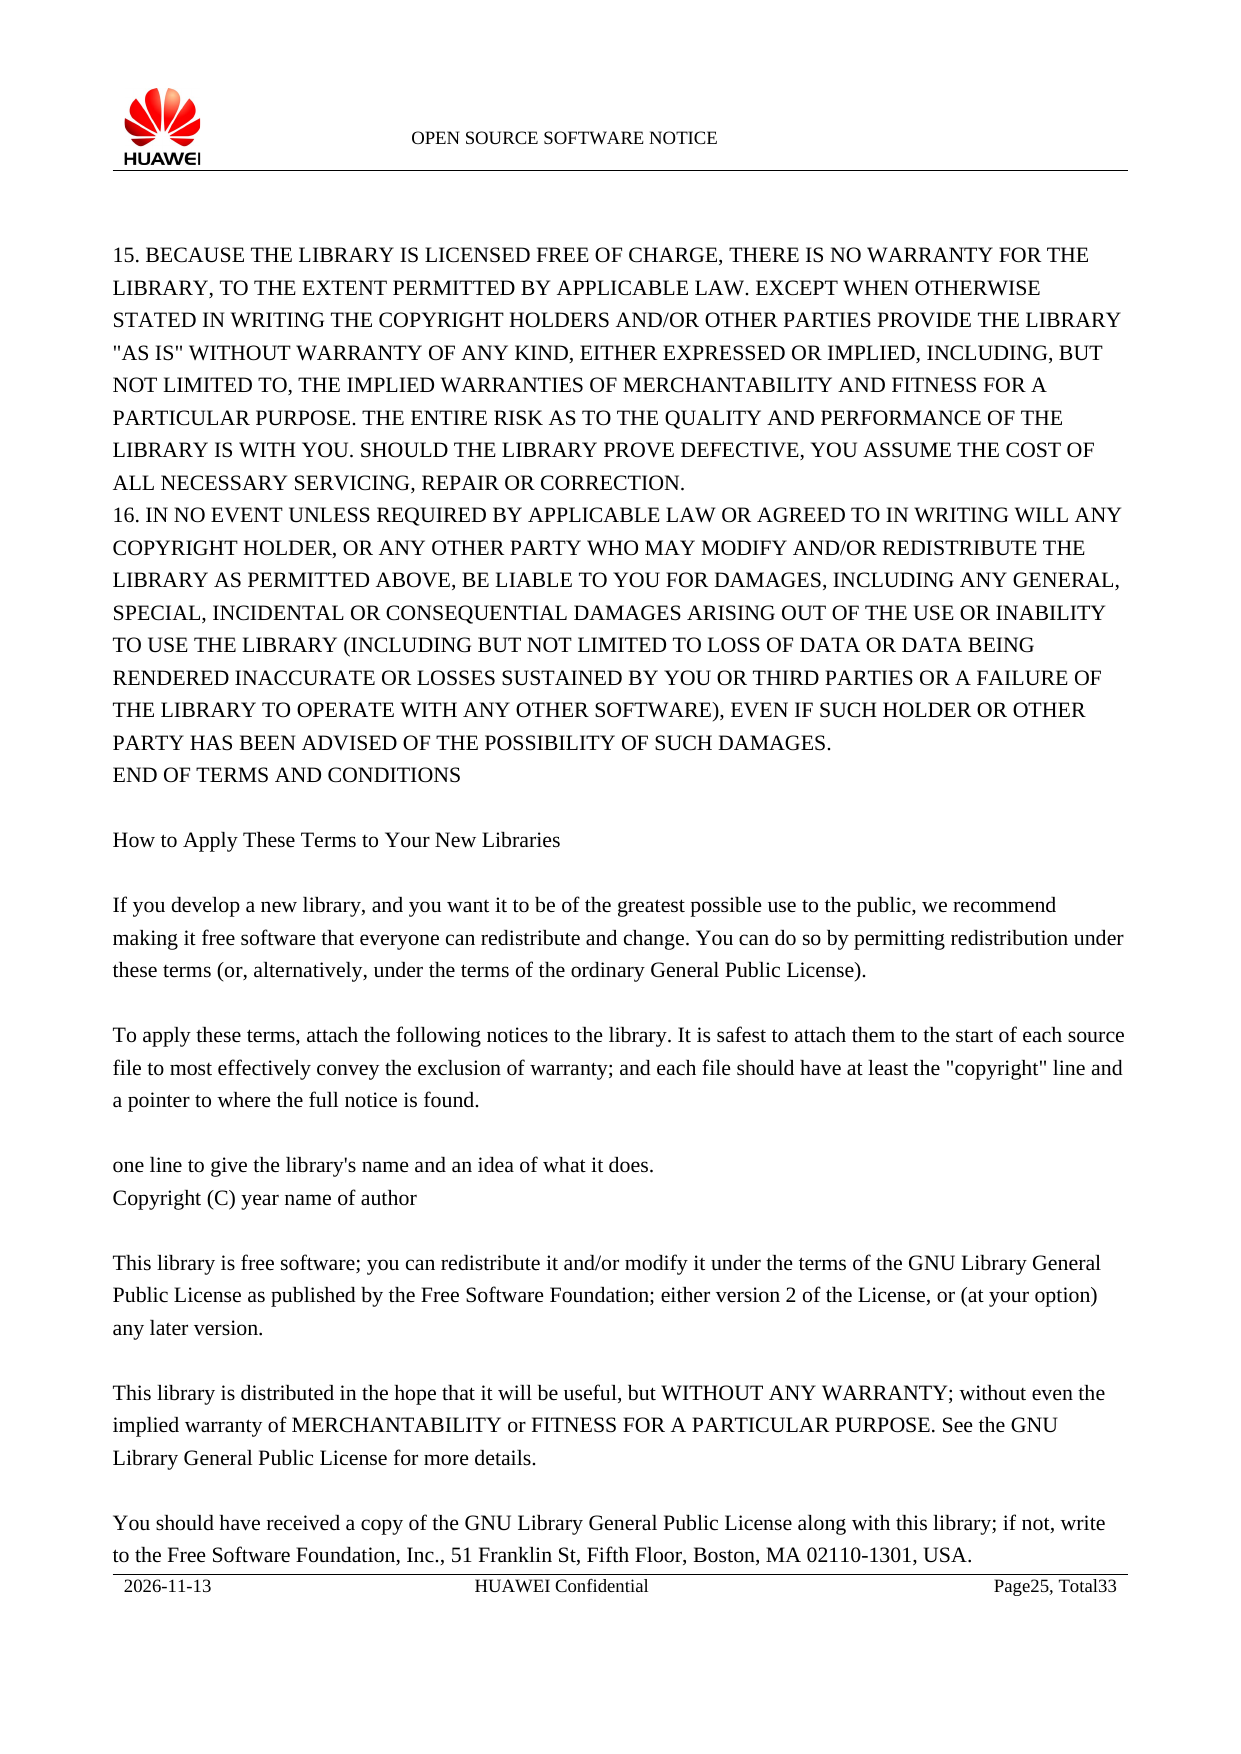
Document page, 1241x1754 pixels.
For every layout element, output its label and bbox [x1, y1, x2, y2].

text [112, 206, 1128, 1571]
picture [124, 88, 201, 165]
